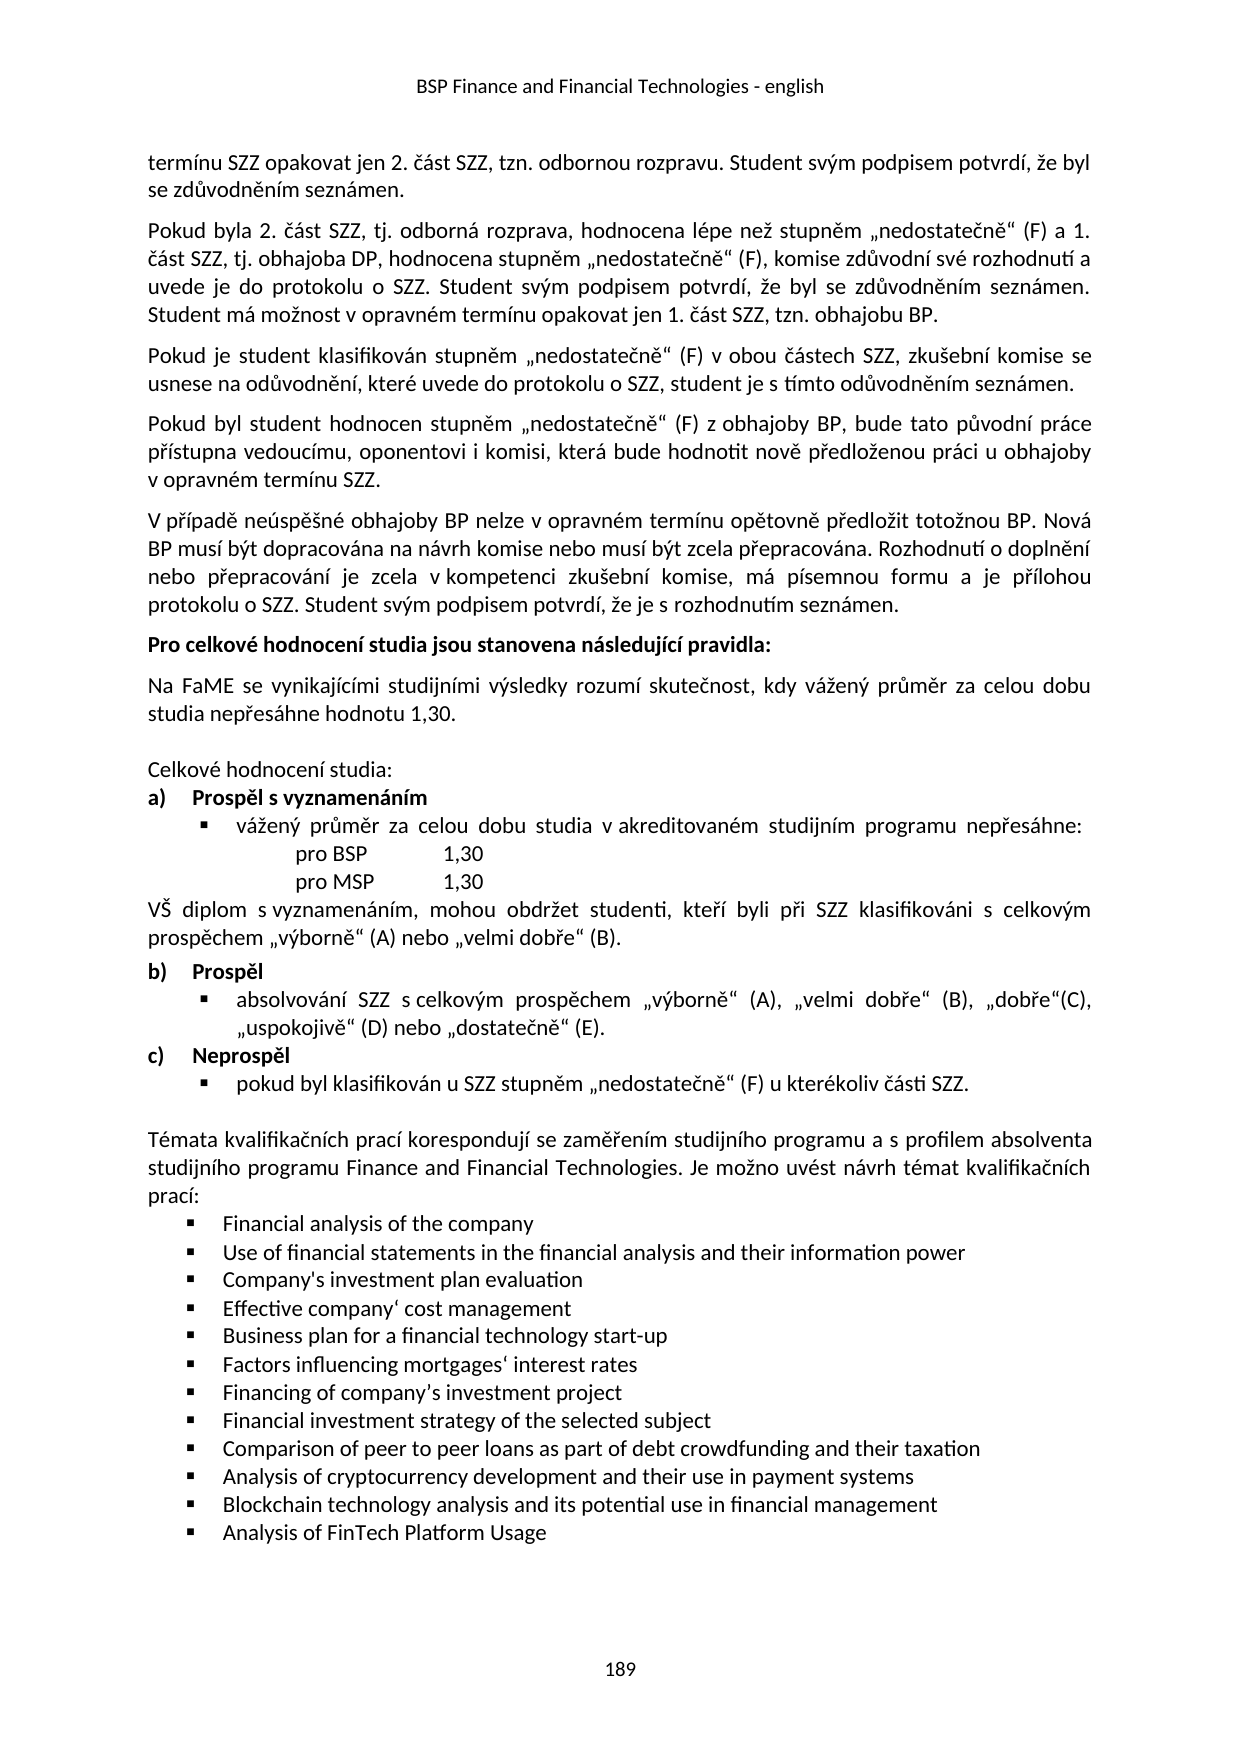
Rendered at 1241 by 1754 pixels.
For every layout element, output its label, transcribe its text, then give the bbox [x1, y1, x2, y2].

list Financial analysis of the company [185, 1209, 1093, 1238]
text Pokud je student klasifikován stupněm „nedostatečně“ (F) v obou částech SZZ, zkušební komise se usnese na odůvodnění, které uvede do protokolu o SZZ, student je s tímto odůvodněním seznámen. [148, 341, 1093, 397]
list Analysis of FinTech Platform Usage [185, 1518, 1093, 1546]
text VŠ diplom s vyznamenáním, mohou obdržet studenti, kteří byli při SZZ klasifikováni s celkovým prospěchem „výborně“ (A) nebo „velmi dobře“ (B). [148, 895, 1093, 951]
list Financing of company’s investment project [185, 1378, 1093, 1406]
list Neprospěl [148, 1041, 1093, 1069]
list Comparison of peer to peer loans as part of debt crowdfunding and their taxation [185, 1434, 1093, 1462]
text Témata kvalifikačních prací korespondují se zaměřením studijního programu a s profilem absolventa studijního programu Finance and Financial Technologies. Je možno uvést návrh témat kvalifikačních prací: [148, 1126, 1093, 1209]
text pro MSP 1,30 [221, 867, 1093, 895]
list Blockchain technology analysis and its potential use in financial management [185, 1490, 1093, 1518]
text Pokud byl student hodnocen stupněm „nedostatečně“ (F) z obhajoby BP, bude tato původní práce přístupna vedoucímu, oponentovi i komisi, která bude hodnotit nově předloženou práci u obhajoby v opravném termínu SZZ. [148, 409, 1093, 493]
text V případě neúspěšné obhajoby BP nelze v opravném termínu opětovně předložit totožnou BP. Nová BP musí být dopracována na návrh komise nebo musí být zcela přepracována. Rozhodnutí o doplnění nebo přepracování je zcela v kompetenci zkušební komise, má písemnou formu a je přílohou protokolu o SZZ. Student svým podpisem potvrdí, že je s rozhodnutím seznámen. [148, 506, 1093, 618]
list Effective company‘ cost management [185, 1294, 1093, 1322]
text Pro celkové hodnocení studia jsou stanovena následující pravidla: [148, 630, 1093, 658]
list Factors influencing mortgages‘ interest rates [185, 1350, 1093, 1378]
list vážený průměr za celou dobu studia v akreditovaném studijním programu nepřesáhne: pro BSP 1,30 [199, 811, 1093, 867]
text Pokud byla 2. část SZZ, tj. odborná rozprava, hodnocena lépe než stupněm „nedostatečně“ (F) a 1. část SZZ, tj. obhajoba DP, hodnocena stupněm „nedostatečně“ (F), komise zdůvodní své rozhodnutí a uvede je do protokolu o SZZ. Student svým podpisem potvrdí, že byl se zdůvodněním seznámen. Student má možnost v opravném termínu opakovat jen 1. část SZZ, tzn. obhajobu BP. [148, 216, 1093, 328]
list Analysis of cryptocurrency development and their use in payment systems [185, 1462, 1093, 1490]
list Business plan for a financial technology start-up [185, 1322, 1093, 1350]
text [148, 148, 1093, 204]
list Prospěl [148, 957, 1093, 985]
list pokud byl klasifikován u SZZ stupněm „nedostatečně“ (F) u kterékoliv části SZZ. [199, 1069, 1093, 1097]
list Company's investment plan evaluation [185, 1266, 1093, 1294]
list Financial investment strategy of the selected subject [185, 1406, 1093, 1434]
text Celkové hodnocení studia: [148, 755, 1093, 783]
list Prospěl s vyznamenáním [148, 783, 1093, 811]
list Use of financial statements in the financial analysis and their information power [185, 1238, 1093, 1266]
text Na FaME se vynikajícími studijními výsledky rozumí skutečnost, kdy vážený průměr za celou dobu studia nepřesáhne hodnotu 1,30. [148, 671, 1093, 727]
list absolvování SZZ s celkovým prospěchem „výborně“ (A), „velmi dobře“ (B), „dobře“(C), „uspokojivě“ (D) nebo „dostatečně“ (E). [199, 985, 1093, 1041]
